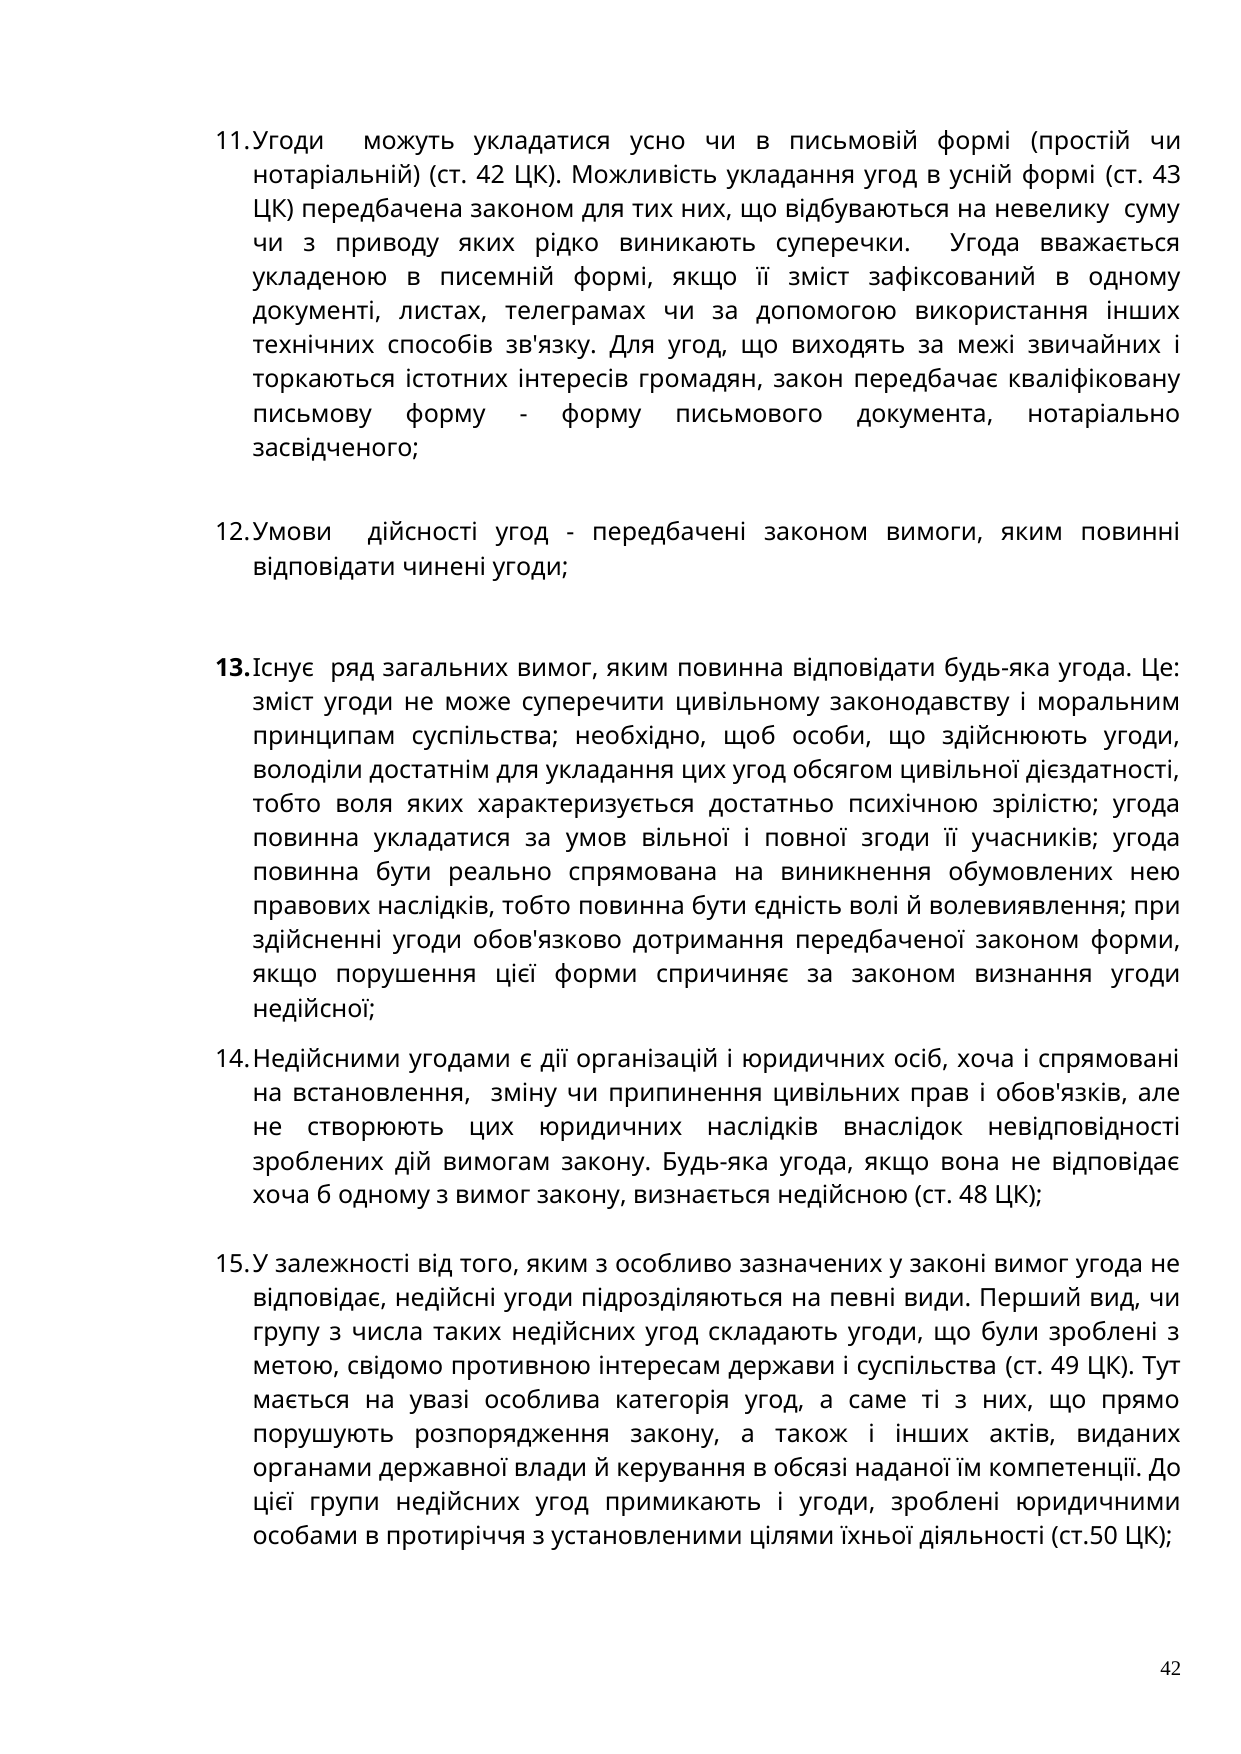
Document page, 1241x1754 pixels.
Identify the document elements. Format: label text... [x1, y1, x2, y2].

list Недійсними угодами є дії організацій і юридичних осіб, хоча і спрямовані на встановлення, зміну чи припинення цивільних прав і обов'язків, але не створюють цих юридичних наслідків внаслідок невідповідності зроблених дій вимогам закону. Будь-яка угода, якщо вона не відповідає хоча б одному з вимог закону, визнається недійсною (ст. 48 ЦК); [215, 1041, 1181, 1211]
list Існує ряд загальних вимог, яким повинна відповідати будь-яка угода. Це: зміст угоди не може суперечити цивільному законодавству і моральним принципам суспільства; необхідно, щоб особи, що здійснюють угоди, володіли достатнім для укладання цих угод обсягом цивільної дієздатності, тобто воля яких характеризується достатньо психічною зрілістю; угода повинна укладатися за умов вільної і повної згоди її учасників; угода повинна бути реально спрямована на виникнення обумовлених нею правових наслідків, тобто повинна бути єдність волі й волевиявлення; при здійсненні угоди обов'язково дотримання передбаченої законом форми, якщо порушення цієї форми спричиняє за законом визнання угоди недійсної; [215, 649, 1181, 1024]
list Умови дійсності угод - передбачені законом вимоги, яким повинні відповідати чинені угоди; [215, 514, 1181, 582]
list Угоди можуть укладатися усно чи в письмовій формі (простій чи нотаріальній) (ст. 42 ЦК). Можливість укладання угод в усній формі (ст. 43 ЦК) передбачена законом для тих них, що відбуваються на невелику суму чи з приводу яких рідко виникають суперечки. Угода вважається укладеною в писемній формі, якщо її зміст зафіксований в одному документі, листах, телеграмах чи за допомогою використання інших технічних способів зв'язку. Для угод, що виходять за межі звичайних і торкаються істотних інтересів громадян, закон передбачає кваліфіковану письмову форму - форму письмового документа, нотаріально засвідченого; [215, 123, 1181, 463]
list У залежності від того, яким з особливо зазначених у законі вимог угода не відповідає, недійсні угоди підрозділяються на певні види. Перший вид, чи групу з числа таких недійсних угод складають угоди, що були зроблені з метою, свідомо противною інтересам держави і суспільства (ст. 49 ЦК). Тут мається на увазі особлива категорія угод, а саме ті з них, що прямо порушують розпорядження закону, а також і інших актів, виданих органами державної влади й керування в обсязі наданої їм компетенції. До цієї групи недійсних угод примикають і угоди, зроблені юридичними особами в протиріччя з установленими цілями їхньої діяльності (ст.50 ЦК); [215, 1245, 1181, 1552]
